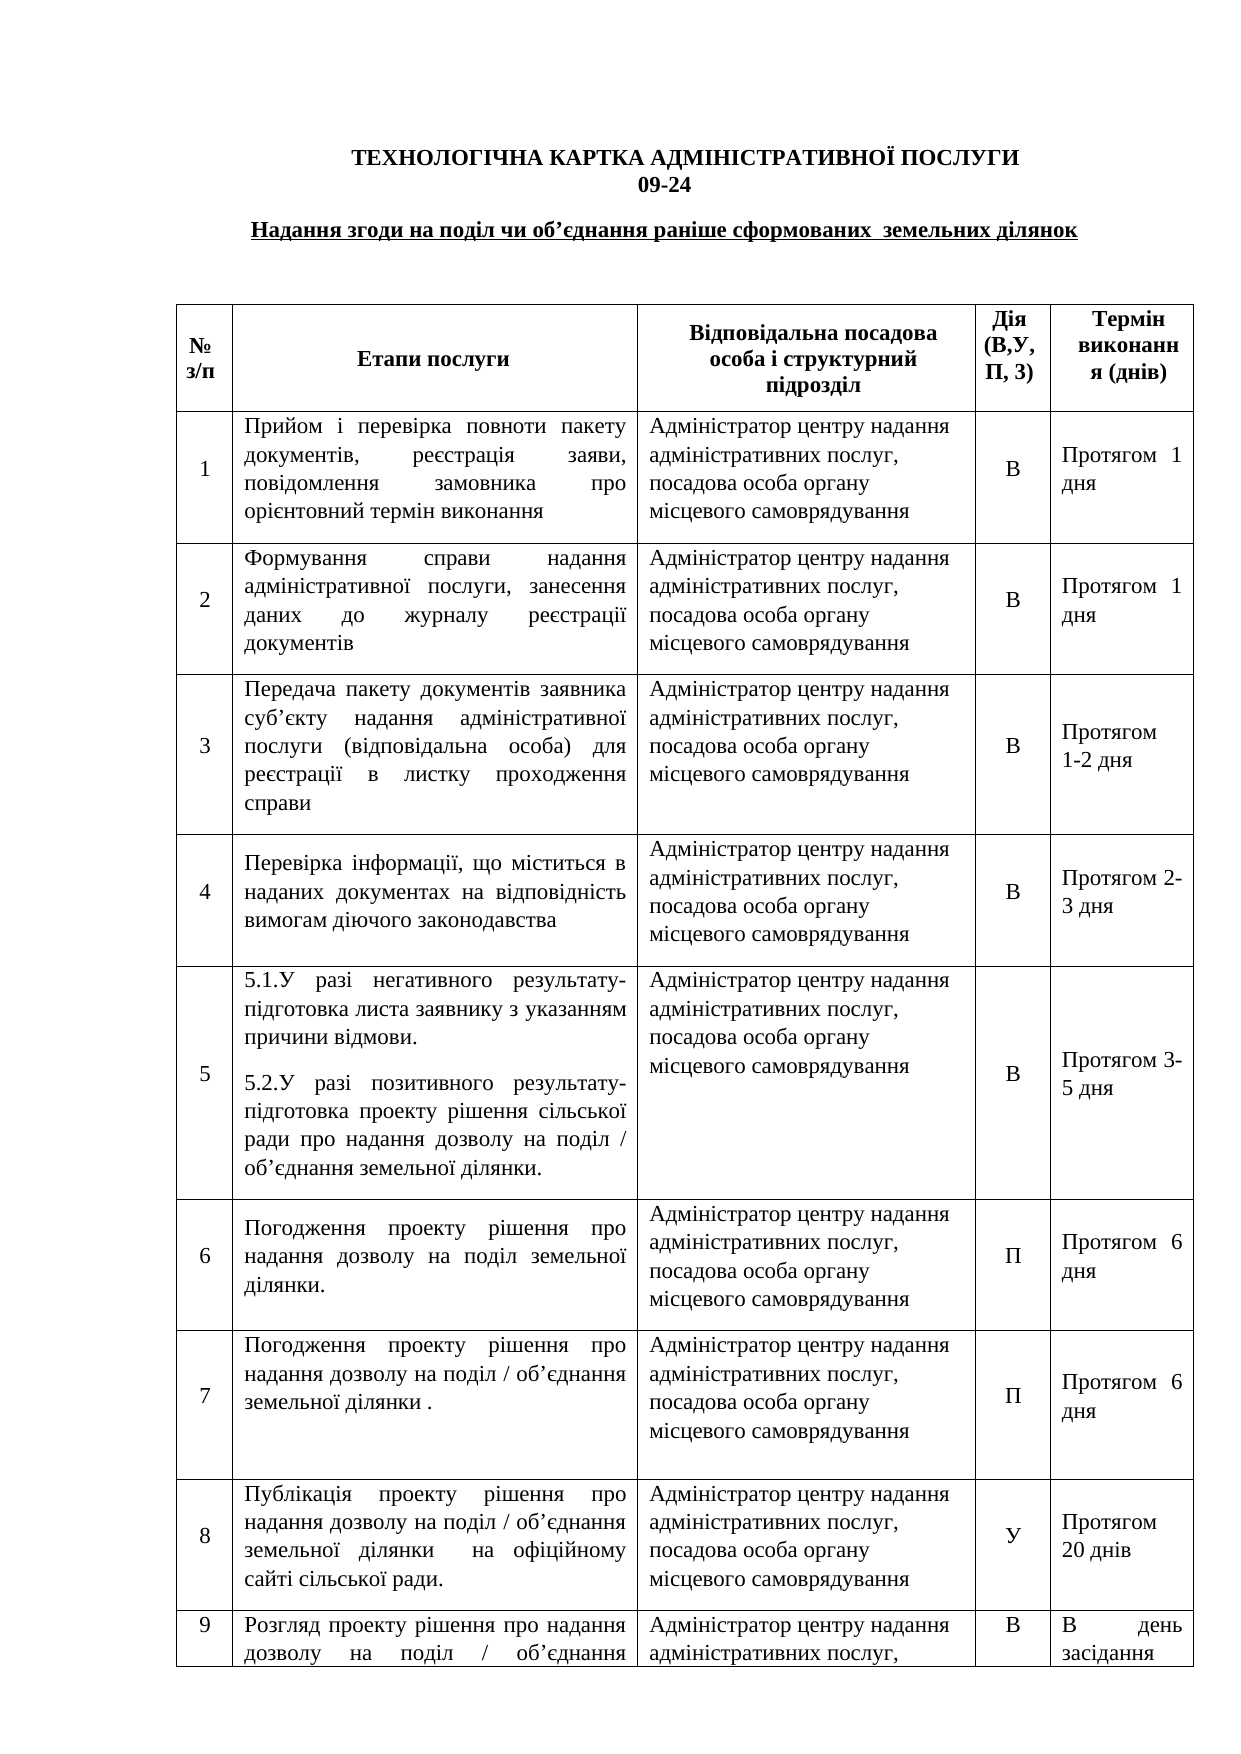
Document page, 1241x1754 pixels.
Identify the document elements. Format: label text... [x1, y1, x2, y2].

text 09-24 [177, 171, 1152, 197]
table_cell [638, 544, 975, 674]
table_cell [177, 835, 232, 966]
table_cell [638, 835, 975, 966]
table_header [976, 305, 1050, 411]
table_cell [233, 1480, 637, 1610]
text ТЕХНОЛОГІЧНА КАРТКА АДМІНІСТРАТИВНОЇ ПОСЛУГИ [215, 144, 1152, 171]
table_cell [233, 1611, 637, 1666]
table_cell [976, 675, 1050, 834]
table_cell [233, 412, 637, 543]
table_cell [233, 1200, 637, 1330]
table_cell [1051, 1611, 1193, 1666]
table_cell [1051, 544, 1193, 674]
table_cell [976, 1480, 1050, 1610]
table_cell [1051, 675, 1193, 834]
text Надання згоди на поділ чи об’єднання раніше сформованих земельних ділянок [177, 216, 1152, 242]
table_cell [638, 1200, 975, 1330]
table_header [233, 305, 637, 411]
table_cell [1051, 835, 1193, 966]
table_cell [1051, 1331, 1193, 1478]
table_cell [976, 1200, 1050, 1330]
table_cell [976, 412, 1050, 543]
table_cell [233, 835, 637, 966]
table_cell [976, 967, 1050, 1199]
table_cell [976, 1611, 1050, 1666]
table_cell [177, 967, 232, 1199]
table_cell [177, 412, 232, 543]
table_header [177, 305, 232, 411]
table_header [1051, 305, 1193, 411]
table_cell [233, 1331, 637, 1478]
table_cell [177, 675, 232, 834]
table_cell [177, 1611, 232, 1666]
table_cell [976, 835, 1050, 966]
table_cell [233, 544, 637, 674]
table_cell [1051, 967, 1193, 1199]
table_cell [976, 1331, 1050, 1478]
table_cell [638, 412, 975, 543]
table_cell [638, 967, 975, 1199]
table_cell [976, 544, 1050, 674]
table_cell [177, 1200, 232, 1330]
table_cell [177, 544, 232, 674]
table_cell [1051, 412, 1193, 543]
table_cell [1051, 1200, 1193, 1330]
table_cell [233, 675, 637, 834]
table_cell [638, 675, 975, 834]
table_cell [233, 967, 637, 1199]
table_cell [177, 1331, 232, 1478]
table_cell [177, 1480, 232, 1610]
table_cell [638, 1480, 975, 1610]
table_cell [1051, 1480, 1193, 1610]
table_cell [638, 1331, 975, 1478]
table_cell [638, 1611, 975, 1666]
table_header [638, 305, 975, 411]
